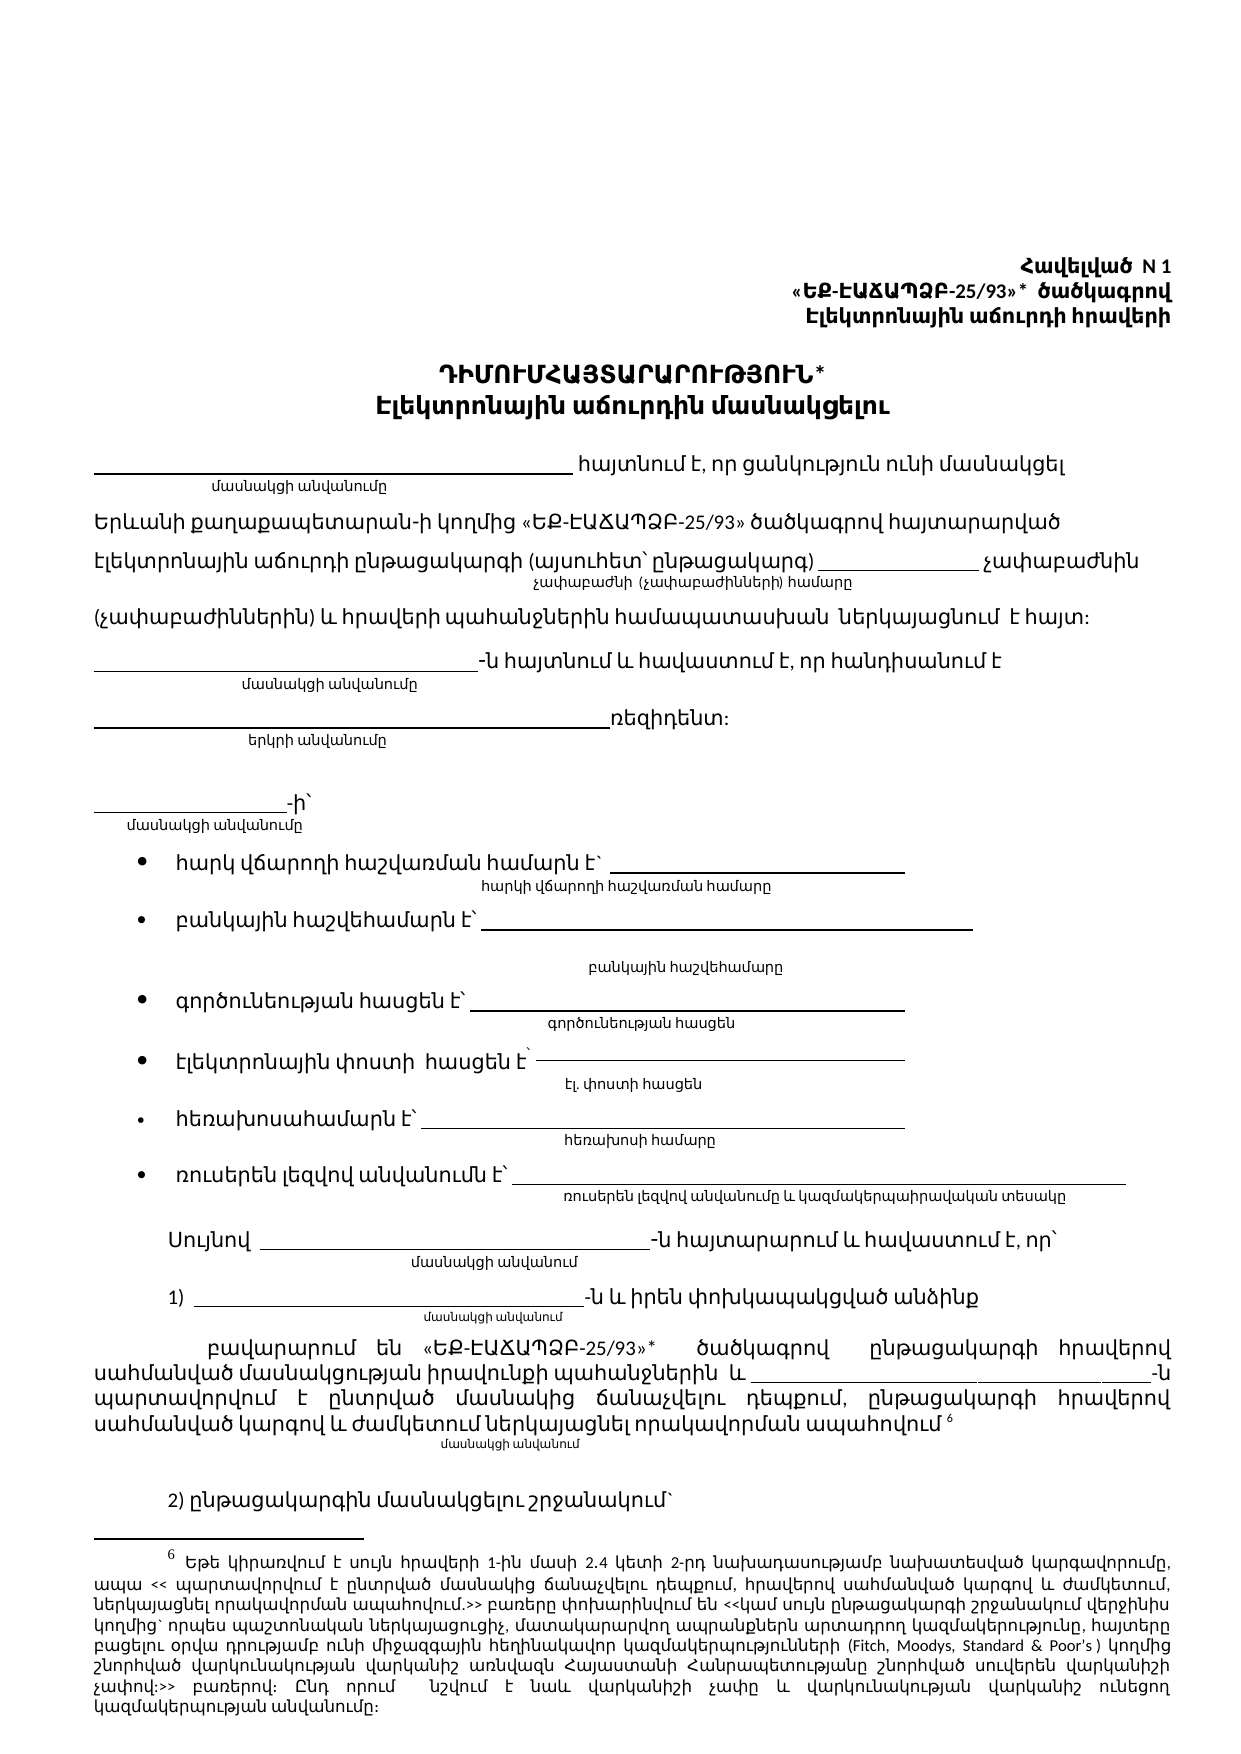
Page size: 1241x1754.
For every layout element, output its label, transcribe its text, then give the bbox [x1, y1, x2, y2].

list բանկային հաշվեհամարն է՝ [138, 907, 1171, 958]
list հարկ վճարողի հաշվառման համարն է` [138, 846, 1171, 877]
text մասնակցի անվանում [94, 1309, 1171, 1335]
list էլեկտրոնային փոստի հասցեն է՝ [138, 1045, 1171, 1075]
text «ԵՔ-ԷԱՃԱՊՁԲ-25/93»* ծածկագրով [94, 278, 1171, 304]
text էլ. փոստի հասցեն [94, 1075, 1171, 1106]
text բավարարում են «ԵՔ-ԷԱՃԱՊՁԲ-25/93»* ծածկագրով ընթացակարգի հրավերով սահմանված մասնակցության իրավունքի պահանջներին և -ն պարտավորվում է ընտրված մասնակից ճանաչվելու դեպքում, ընթացակարգի հրավերով սահմանված կարգով և ժամկետում ներկայացնել որակավորման ապահովում [94, 1335, 1171, 1436]
text ռուսերեն լեզվով անվանումը և կազմակերպաիրավական տեսակը [94, 1187, 1171, 1218]
text (չափաբաժիններին) և հրավերի պահանջներին համապատասխան ներկայացնում է հայտ: [94, 604, 1171, 629]
text Հավելված N 1 [94, 253, 1171, 278]
text ռեզիդենտ: [94, 706, 1171, 731]
text մասնակցի անվանումը [94, 675, 1171, 706]
text մասնակցի անվանումը [94, 477, 1171, 507]
list ռուսերեն լեզվով անվանումն է՝ [138, 1162, 1171, 1187]
text Սույնով -ն հայտարարում և հավաստում է, որ՝ [94, 1223, 1171, 1253]
list հեռախոսահամարն է՝ [138, 1106, 1171, 1131]
text չափաբաժնի (չափաբաժինների) համարը [94, 573, 1171, 604]
text բանկային հաշվեհամարը [94, 958, 1171, 989]
text մասնակցի անվանում [94, 1253, 1171, 1284]
subtitle Էլեկտրոնային աճուրդին մասնակցելու [94, 390, 1171, 421]
text -ի՝ [94, 790, 1171, 816]
text Էլեկտրոնային աճուրդի հրավերի [94, 304, 1171, 329]
text մասնակցի անվանում [94, 1436, 1171, 1462]
text հարկի վճարողի հաշվառման համարը [94, 877, 1171, 907]
text հեռախոսի համարը [462, 1131, 1171, 1162]
text հայտնում է, որ ցանկություն ունի մասնակցել [94, 451, 1171, 477]
text -ն հայտնում և հավաստում է, որ հանդիսանում է [94, 644, 1171, 675]
text մասնակցի անվանումը [94, 816, 1171, 846]
text երկրի անվանումը [94, 731, 1171, 762]
text էլեկտրոնային աճուրդի ընթացակարգի (այսուհետ՝ ընթացակարգ) չափաբաժնին [94, 548, 1171, 573]
text ԴԻՄՈՒՄՀԱՅՏԱՐԱՐՈՒԹՅՈՒՆ* [94, 360, 1171, 390]
text 1) -ն և իրեն փոխկապակցված անձինք [94, 1284, 1171, 1309]
text գործունեության հասցեն [94, 1014, 1171, 1045]
text 2) ընթացակարգին մասնակցելու շրջանակում` [94, 1487, 1171, 1513]
list գործունեության հասցեն է՝ [138, 989, 1171, 1014]
text Երևանի քաղաքապետարան-ի կողմից «ԵՔ-ԷԱՃԱՊՁԲ-25/93» ծածկագրով հայտարարված [94, 507, 1171, 535]
